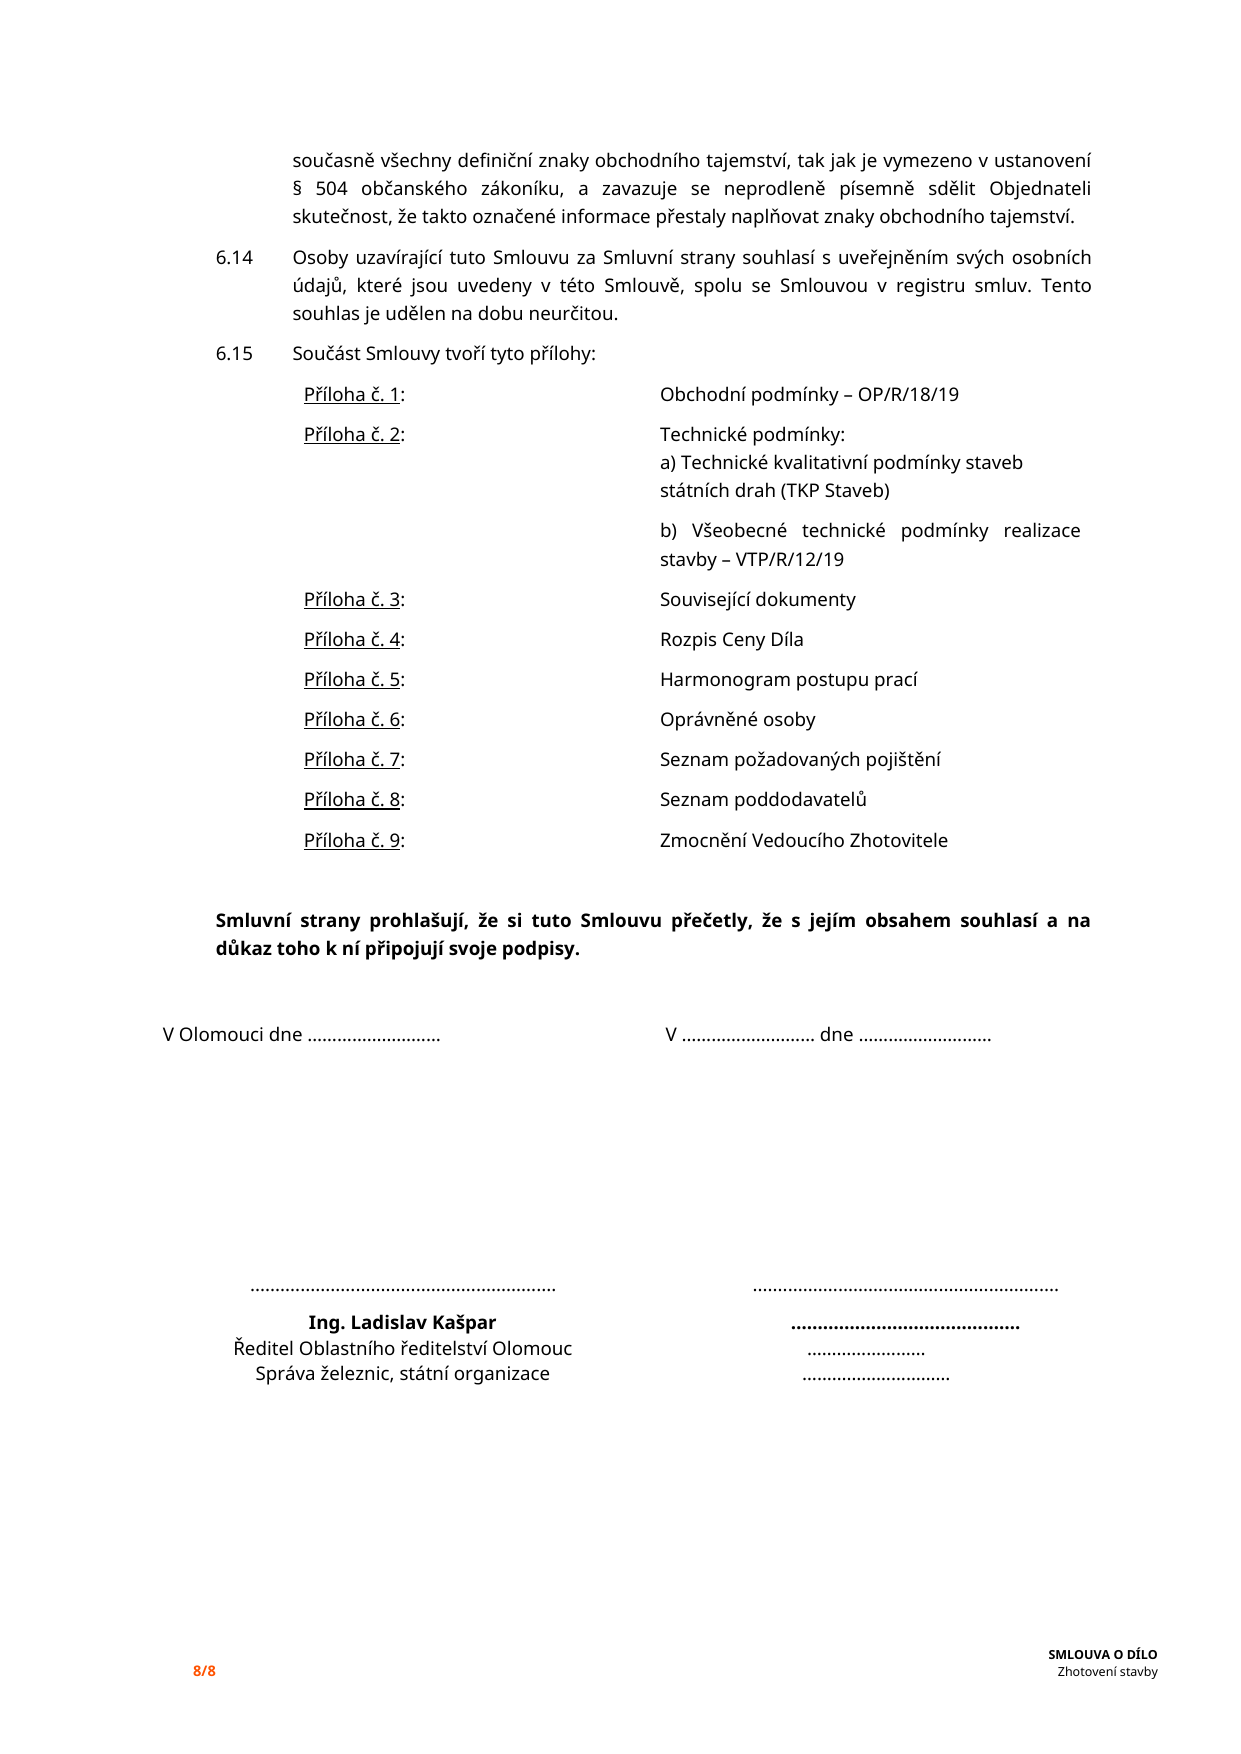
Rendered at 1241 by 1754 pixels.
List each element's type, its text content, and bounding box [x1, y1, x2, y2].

table_cell Rozpis Ceny Díla [572, 626, 1093, 666]
table_cell Příloha č. 4: [216, 626, 572, 666]
table_cell Příloha č. 8: Příloha č. 9: [216, 786, 572, 867]
text Osoby uzavírající tuto Smlouvu za Smluvní strany souhlasí s uveřejněním svých osobních údajů, které jsou uvedeny v této Smlouvě, spolu se Smlouvou v registru smluv. Tento souhlas je udělen na dobu neurčitou. [216, 244, 1093, 326]
table_cell Technické podmínky: a) Technické kvalitativní podmínky staveb státních drah (TKP Staveb) b) Všeobecné technické podmínky realizace stavby – VTP/R/12/19 [572, 421, 1093, 586]
table_header Příloha č. 1: [216, 381, 572, 421]
table_header Obchodní podmínky – OP/R/18/19 [572, 381, 1093, 421]
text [216, 147, 1093, 229]
text Smluvní strany prohlašují, že si tuto Smlouvu přečetly, že s jejím obsahem souhlasí a na důkaz toho k ní připojují svoje podpisy. [216, 908, 1093, 961]
table_cell Seznam poddodavatelů Zmocnění Vedoucího Zhotovitele [572, 786, 1093, 867]
table_cell Příloha č. 7: [216, 746, 572, 786]
table_cell Příloha č. 6: [216, 706, 572, 746]
table_cell Příloha č. 5: [216, 666, 572, 706]
table_header V ……………………… dne ……………………… [654, 976, 1157, 1268]
table_cell Příloha č. 2: [216, 421, 572, 586]
table_cell Příloha č. 3: [216, 586, 572, 626]
table_cell Související dokumenty [572, 586, 1093, 626]
table_cell Harmonogram postupu prací [572, 666, 1093, 706]
table_cell Oprávněné osoby [572, 706, 1093, 746]
table_cell Seznam požadovaných pojištění [572, 746, 1093, 786]
table_cell ............................................................. Ing. Ladislav Kašpar Ředitel Oblastního ředitelství Olomouc Správa železnic, státní organizace [151, 1268, 654, 1386]
table_header V Olomouci dne ……………………… [151, 976, 654, 1268]
text Součást Smlouvy tvoří tyto přílohy: [216, 341, 1093, 366]
table_cell ............................................................. ……………………………………. …………………… ………………………… [654, 1268, 1157, 1386]
